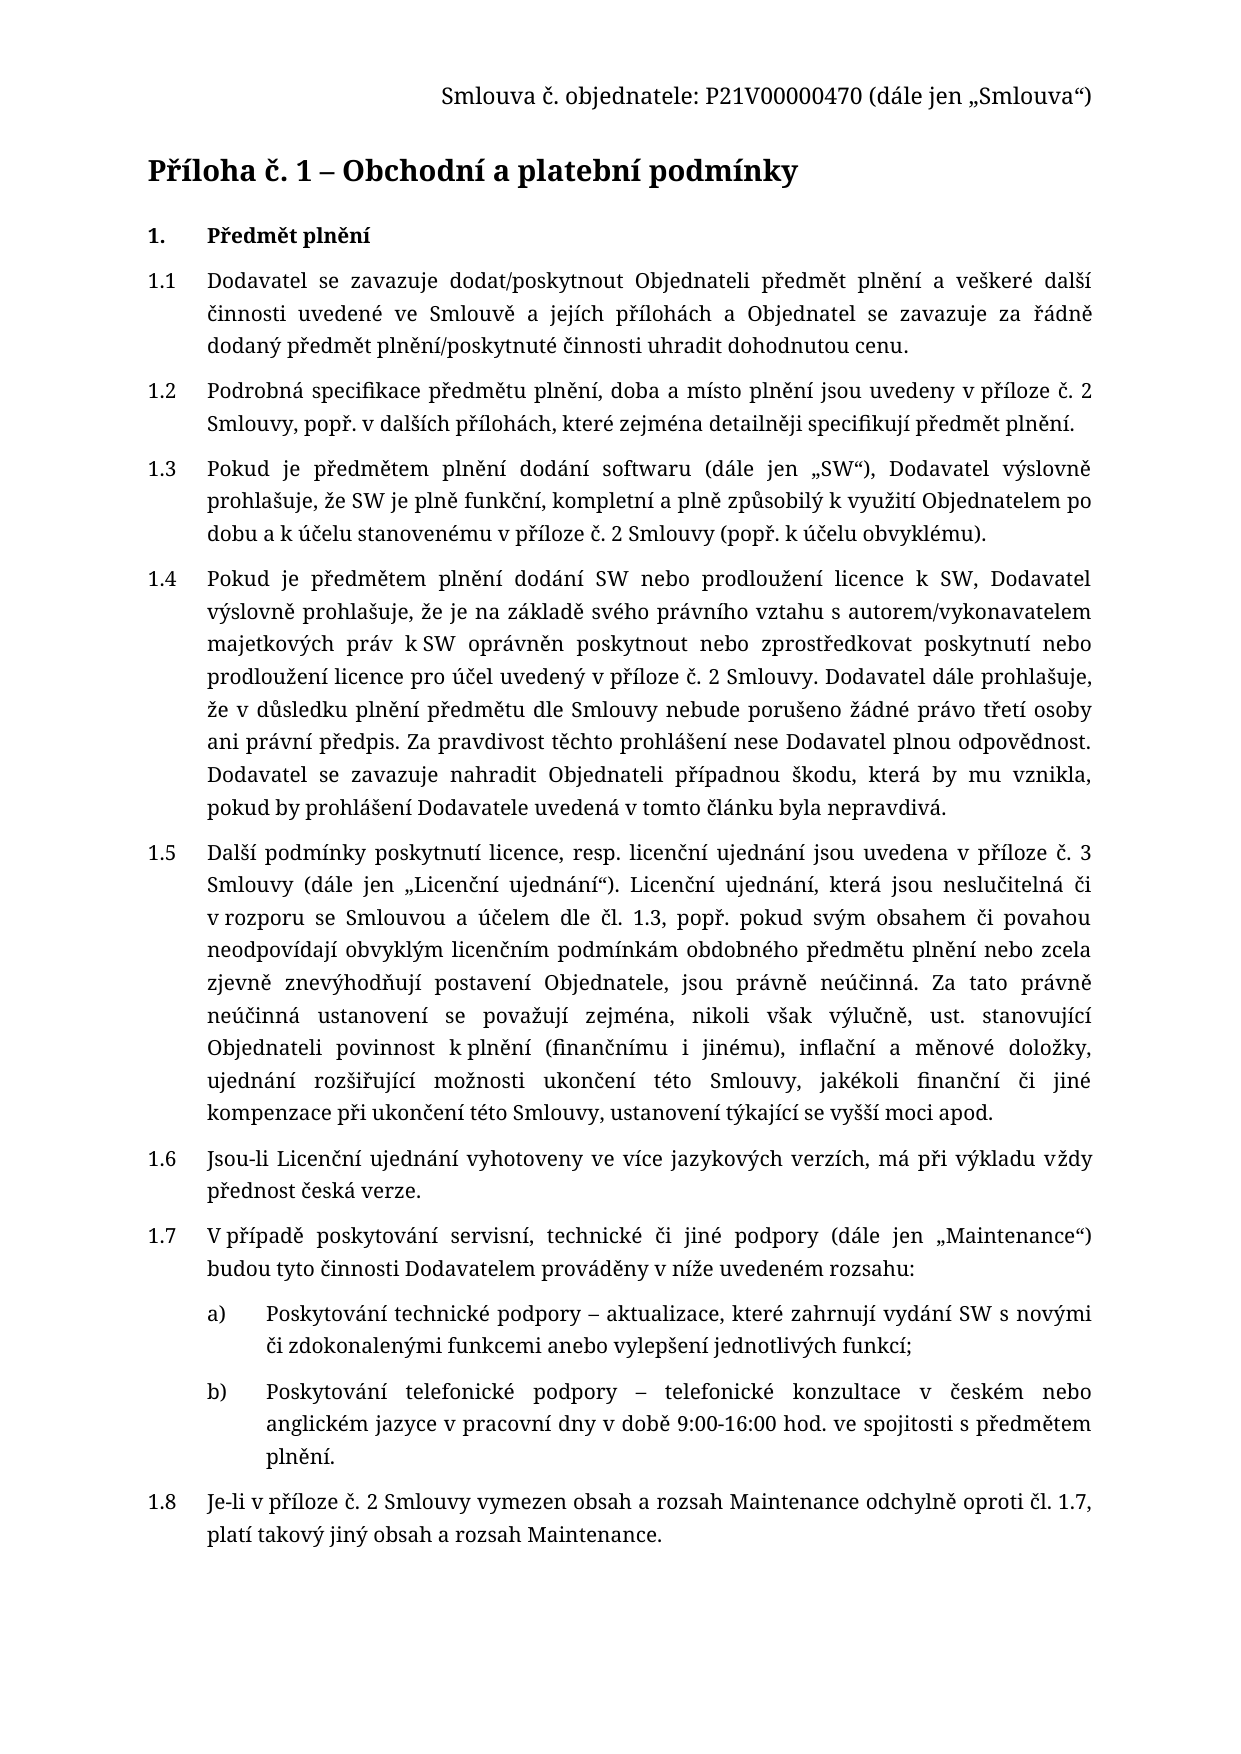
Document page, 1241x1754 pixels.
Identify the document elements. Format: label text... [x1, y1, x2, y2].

list Jsou-li Licenční ujednání vyhotoveny ve více jazykových verzích, má při výkladu vždy přednost česká verze. [148, 1144, 1092, 1205]
text Příloha č. 1 – Obchodní a platební podmínky [148, 150, 1092, 190]
list Dodavatel se zavazuje dodat/poskytnout Objednateli předmět plnění a veškeré další činnosti uvedené ve Smlouvě a jejích přílohách a Objednatel se zavazuje za řádně dodaný předmět plnění/poskytnuté činnosti uhradit dohodnutou cenu. [148, 266, 1092, 360]
list Je-li v příloze č. 2 Smlouvy vymezen obsah a rozsah Maintenance odchylně oproti čl. 1.7, platí takový jiný obsah a rozsah Maintenance. [148, 1487, 1092, 1548]
list Další podmínky poskytnutí licence, resp. licenční ujednání jsou uvedena v příloze č. 3 Smlouvy (dále jen „Licenční ujednání“). Licenční ujednání, která jsou neslučitelná či v rozporu se Smlouvou a účelem dle čl. 1.3, popř. pokud svým obsahem či povahou neodpovídají obvyklým licenčním podmínkám obdobného předmětu plnění nebo zcela zjevně znevýhodňují postavení Objednatele, jsou právně neúčinná. Za tato právně neúčinná ustanovení se považují zejména, nikoli však výlučně, ust. stanovující Objednateli povinnost k plnění (finančnímu i jinému), inflační a měnové doložky, ujednání rozšiřující možnosti ukončení této Smlouvy, jakékoli finanční či jiné kompenzace při ukončení této Smlouvy, ustanovení týkající se vyšší moci apod. [148, 838, 1092, 1127]
list V případě poskytování servisní, technické či jiné podpory (dále jen „Maintenance“) budou tyto činnosti Dodavatelem prováděny v níže uvedeném rozsahu: [148, 1221, 1092, 1282]
list Předmět plnění [148, 221, 1092, 249]
list Pokud je předmětem plnění dodání softwaru (dále jen „SW“), Dodavatel výslovně prohlašuje, že SW je plně funkční, kompletní a plně způsobilý k využití Objednatelem po dobu a k účelu stanovenému v příloze č. 2 Smlouvy (popř. k účelu obvyklému). [148, 454, 1092, 548]
list Pokud je předmětem plnění dodání SW nebo prodloužení licence k SW, Dodavatel výslovně prohlašuje, že je na základě svého právního vztahu s autorem/vykonavatelem majetkových práv k SW oprávněn poskytnout nebo zprostředkovat poskytnutí nebo prodloužení licence pro účel uvedený v příloze č. 2 Smlouvy. Dodavatel dále prohlašuje, že v důsledku plnění předmětu dle Smlouvy nebude porušeno žádné právo třetí osoby ani právní předpis. Za pravdivost těchto prohlášení nese Dodavatel plnou odpovědnost. Dodavatel se zavazuje nahradit Objednateli případnou škodu, která by mu vznikla, pokud by prohlášení Dodavatele uvedená v tomto článku byla nepravdivá. [148, 564, 1092, 821]
list Podrobná specifikace předmětu plnění, doba a místo plnění jsou uvedeny v příloze č. 2 Smlouvy, popř. v dalších přílohách, které zejména detailněji specifikují předmět plnění. [148, 376, 1092, 437]
list Poskytování technické podpory – aktualizace, které zahrnují vydání SW s novými či zdokonalenými funkcemi anebo vylepšení jednotlivých funkcí; [207, 1299, 1092, 1360]
list Poskytování telefonické podpory – telefonické konzultace v českém nebo anglickém jazyce v pracovní dny v době 9:00-16:00 hod. ve spojitosti s předmětem plnění. [207, 1377, 1092, 1470]
